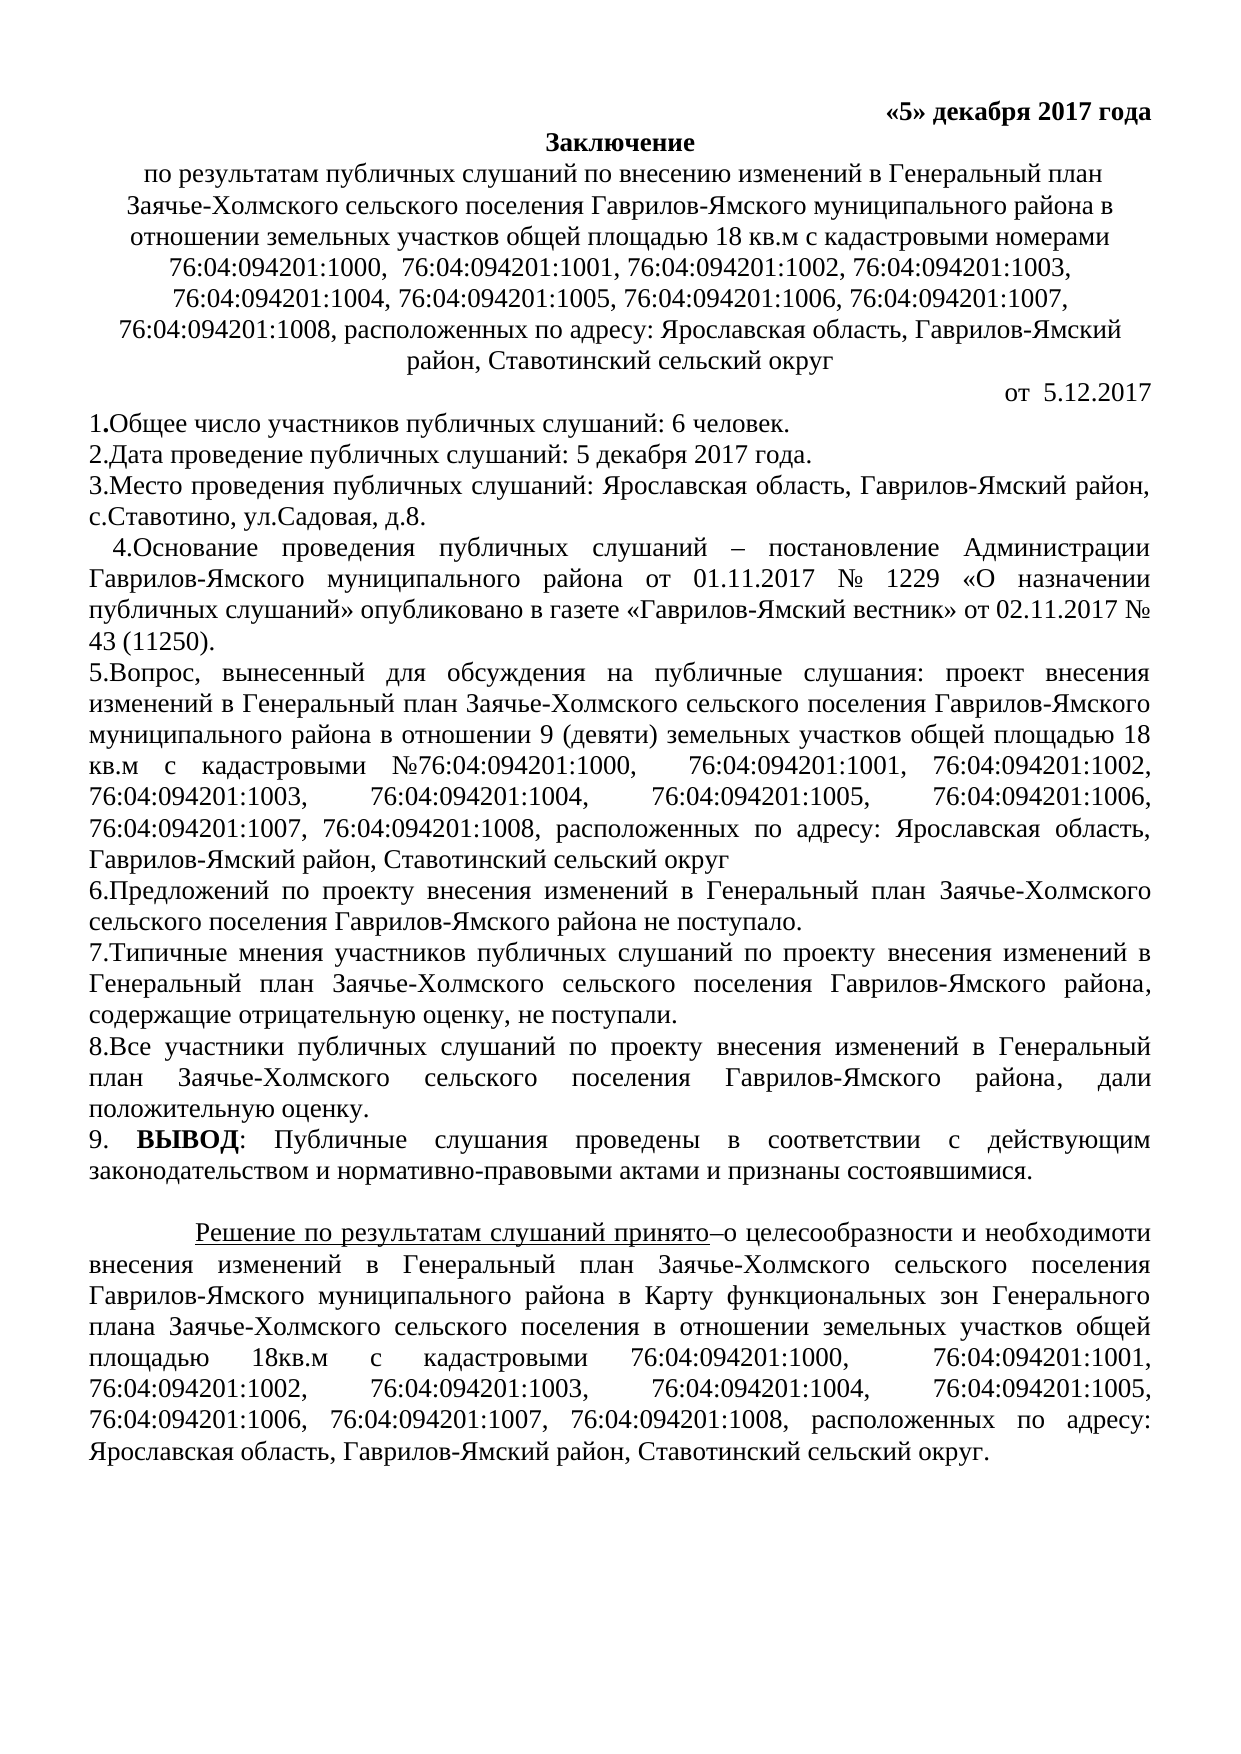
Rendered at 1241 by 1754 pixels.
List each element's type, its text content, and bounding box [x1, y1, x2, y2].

list 1.Общее число участников публичных слушаний: 6 человек. [89, 407, 1152, 438]
text 9. ВЫВОД: Публичные слушания проведены в соответствии с действующим законодательством и нормативно-правовыми актами и признаны состоявшимися. [89, 1123, 1152, 1185]
text по результатам публичных слушаний по внесению изменений в Генеральный план [89, 158, 1152, 189]
list 8.Все участники публичных слушаний по проекту внесения изменений в Генеральный план Заячье-Холмского сельского поселения Гаврилов-Ямского района, дали положительную оценку. [89, 1030, 1152, 1123]
list 3.Место проведения публичных слушаний: Ярославская область, Гаврилов-Ямский район, с.Ставотино, ул.Садовая, д.8. [89, 469, 1152, 531]
list 7.Типичные мнения участников публичных слушаний по проекту внесения изменений в Генеральный план Заячье-Холмского сельского поселения Гаврилов-Ямского района, содержащие отрицательную оценку, не поступали. [89, 936, 1152, 1030]
text от 5.12.2017 [89, 376, 1152, 407]
text Заключение [89, 126, 1152, 158]
text Решение по результатам слушаний принято–о целесообразности и необходимоти внесения изменений в Генеральный план Заячье-Холмского сельского поселения Гаврилов-Ямского муниципального района в Карту функциональных зон Генерального плана Заячье-Холмского сельского поселения в отношении земельных участков общей площадью 18кв.м с кадастровыми 76:04:094201:1000, 76:04:094201:1001, 76:04:094201:1002, 76:04:094201:1003, 76:04:094201:1004, 76:04:094201:1005, 76:04:094201:1006, 76:04:094201:1007, 76:04:094201:1008, расположенных по адресу: Ярославская область, Гаврилов-Ямский район, Ставотинский сельский округ. [89, 1217, 1152, 1466]
text 5.Вопрос, вынесенный для обсуждения на публичные слушания: проект внесения изменений в Генеральный план Заячье-Холмского сельского поселения Гаврилов-Ямского муниципального района в отношении 9 (девяти) земельных участков общей площадью 18 кв.м с кадастровыми №76:04:094201:1000, 76:04:094201:1001, 76:04:094201:1002, 76:04:094201:1003, 76:04:094201:1004, 76:04:094201:1005, 76:04:094201:1006, 76:04:094201:1007, 76:04:094201:1008, расположенных по адресу: Ярославская область, Гаврилов-Ямский район, Ставотинский сельский округ [89, 656, 1152, 874]
text Заячье-Холмского сельского поселения Гаврилов-Ямского муниципального района в отношении земельных участков общей площадью 18 кв.м с кадастровыми номерами 76:04:094201:1000, 76:04:094201:1001, 76:04:094201:1002, 76:04:094201:1003, 76:04:094201:1004, 76:04:094201:1005, 76:04:094201:1006, 76:04:094201:1007, 76:04:094201:1008, расположенных по адресу: Ярославская область, Гаврилов-Ямский район, Ставотинский сельский округ [89, 189, 1152, 376]
list 6.Предложений по проекту внесения изменений в Генеральный план Заячье-Холмского сельского поселения Гаврилов-Ямского района не поступало. [89, 874, 1152, 936]
text 4.Основание проведения публичных слушаний – постановление Администрации Гаврилов-Ямского муниципального района от 01.11.2017 № 1229 «О назначении публичных слушаний» опубликовано в газете «Гаврилов-Ямский вестник» от 02.11.2017 № 43 (11250). [89, 531, 1152, 656]
text «5» декабря 2017 года [89, 95, 1152, 126]
list 2.Дата проведение публичных слушаний: 5 декабря 2017 года. [89, 438, 1152, 469]
